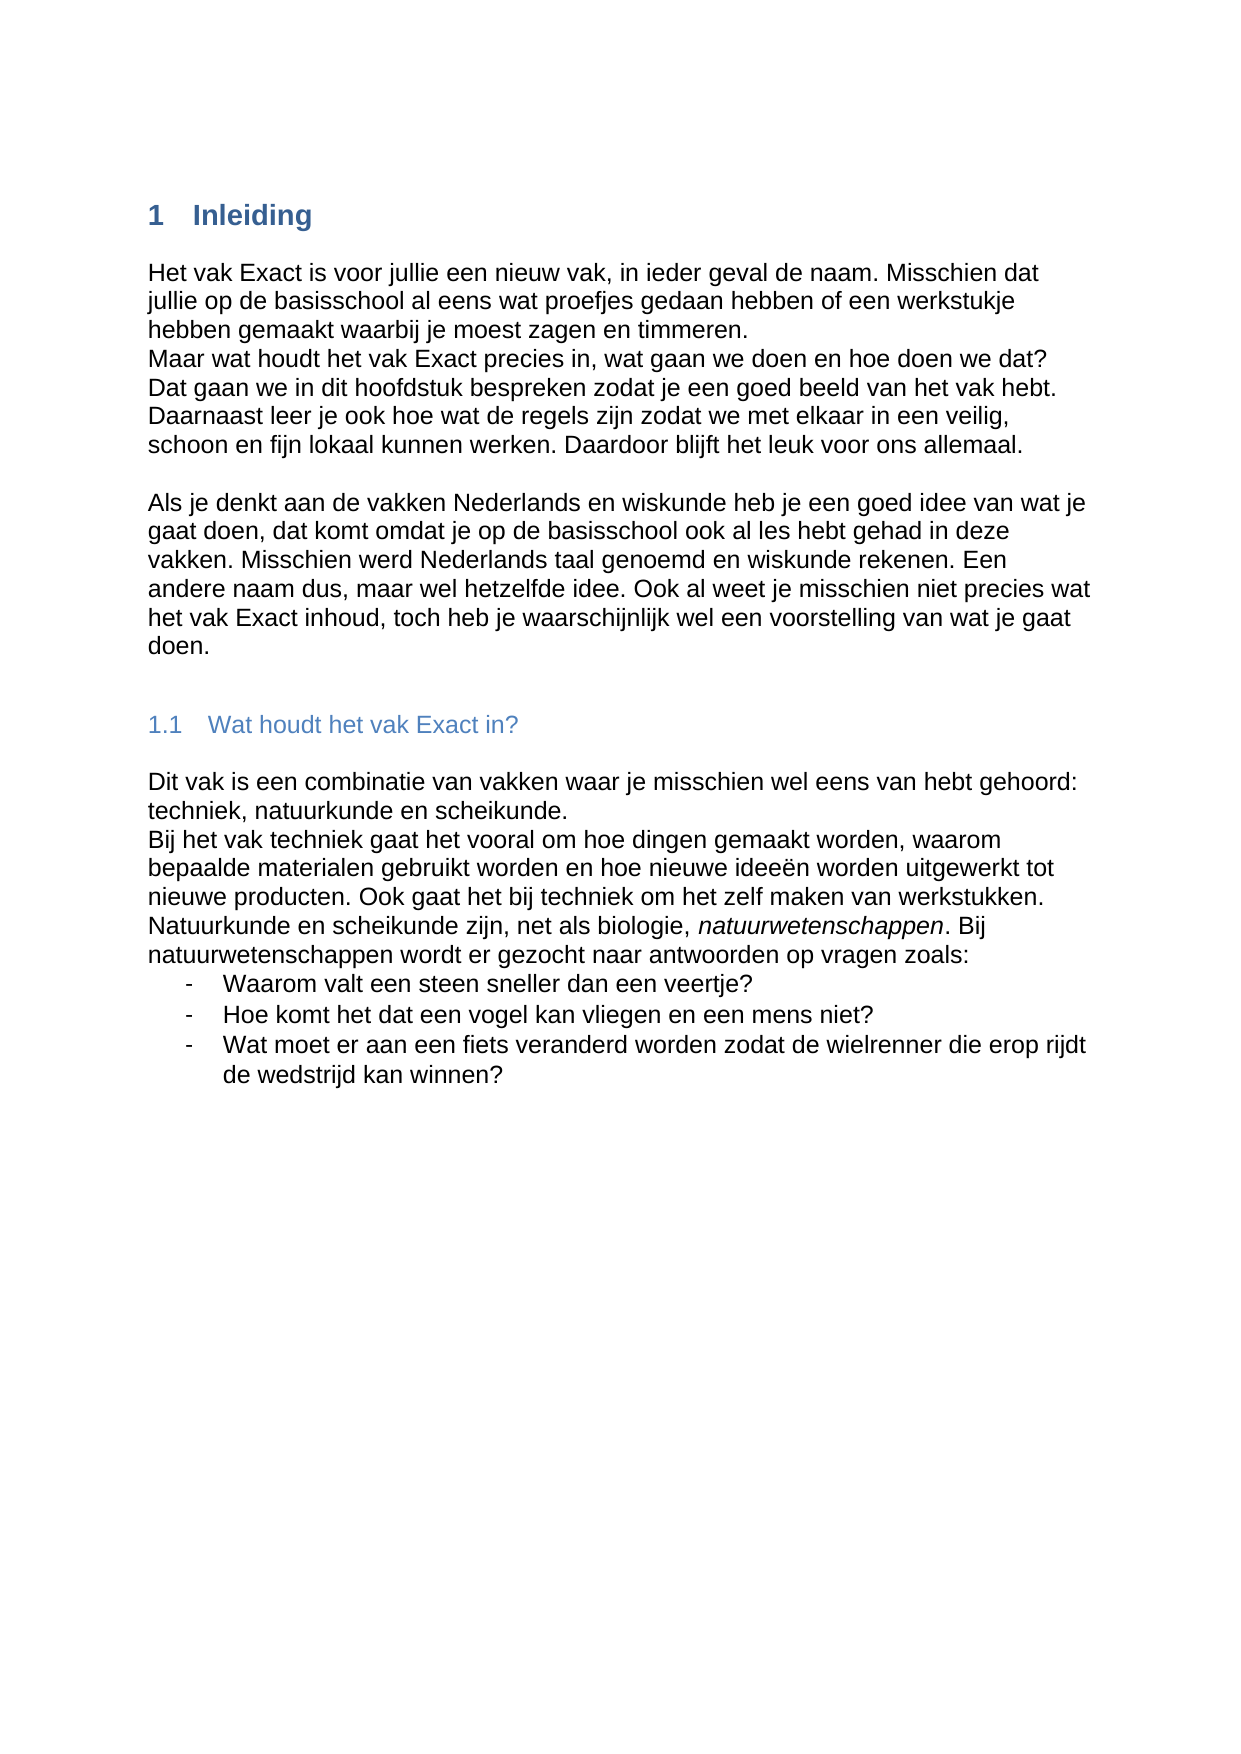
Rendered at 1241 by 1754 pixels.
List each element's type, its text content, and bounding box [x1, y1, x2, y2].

list Wat moet er aan een fiets veranderd worden zodat de wielrenner die erop rijdt de wedstrijd kan winnen? [185, 1029, 1093, 1089]
text Dit vak is een combinatie van vakken waar je misschien wel eens van hebt gehoord: techniek, natuurkunde en scheikunde. [148, 767, 1093, 824]
list Waarom valt een steen sneller dan een veertje? [185, 968, 1093, 999]
list Hoe komt het dat een vogel kan vliegen en een mens niet? [185, 999, 1093, 1029]
text Maar wat houdt het vak Exact precies in, wat gaan we doen en hoe doen we dat? Dat gaan we in dit hoofdstuk bespreken zodat je een goed beeld van het vak hebt. Daarnaast leer je ook hoe wat de regels zijn zodat we met elkaar in een veilig, schoon en fijn lokaal kunnen werken. Daardoor blijft het leuk voor ons allemaal. [148, 344, 1093, 459]
text Natuurkunde en scheikunde zijn, net als biologie, natuurwetenschappen. Bij natuurwetenschappen wordt er gezocht naar antwoorden op vragen zoals: [148, 911, 1093, 968]
subtitle Wat houdt het vak Exact in? [148, 709, 1093, 738]
text Als je denkt aan de vakken Nederlands en wiskunde heb je een goed idee van wat je gaat doen, dat komt omdat je op de basisschool ook al les hebt gehad in deze vakken. Misschien werd Nederlands taal genoemd en wiskunde rekenen. Een andere naam dus, maar wel hetzelfde idee. Ook al weet je misschien niet precies wat het vak Exact inhoud, toch heb je waarschijnlijk wel een voorstelling van wat je gaat doen. [148, 487, 1093, 660]
subtitle Inleiding [148, 198, 1093, 231]
text Het vak Exact is voor jullie een nieuw vak, in ieder geval de naam. Misschien dat jullie op de basisschool al eens wat proefjes gedaan hebben of een werkstukje hebben gemaakt waarbij je moest zagen en timmeren. [148, 257, 1093, 344]
text Bij het vak techniek gaat het vooral om hoe dingen gemaakt worden, waarom bepaalde materialen gebruikt worden en hoe nieuwe ideeën worden uitgewerkt tot nieuwe producten. Ook gaat het bij techniek om het zelf maken van werkstukken. [148, 824, 1093, 911]
